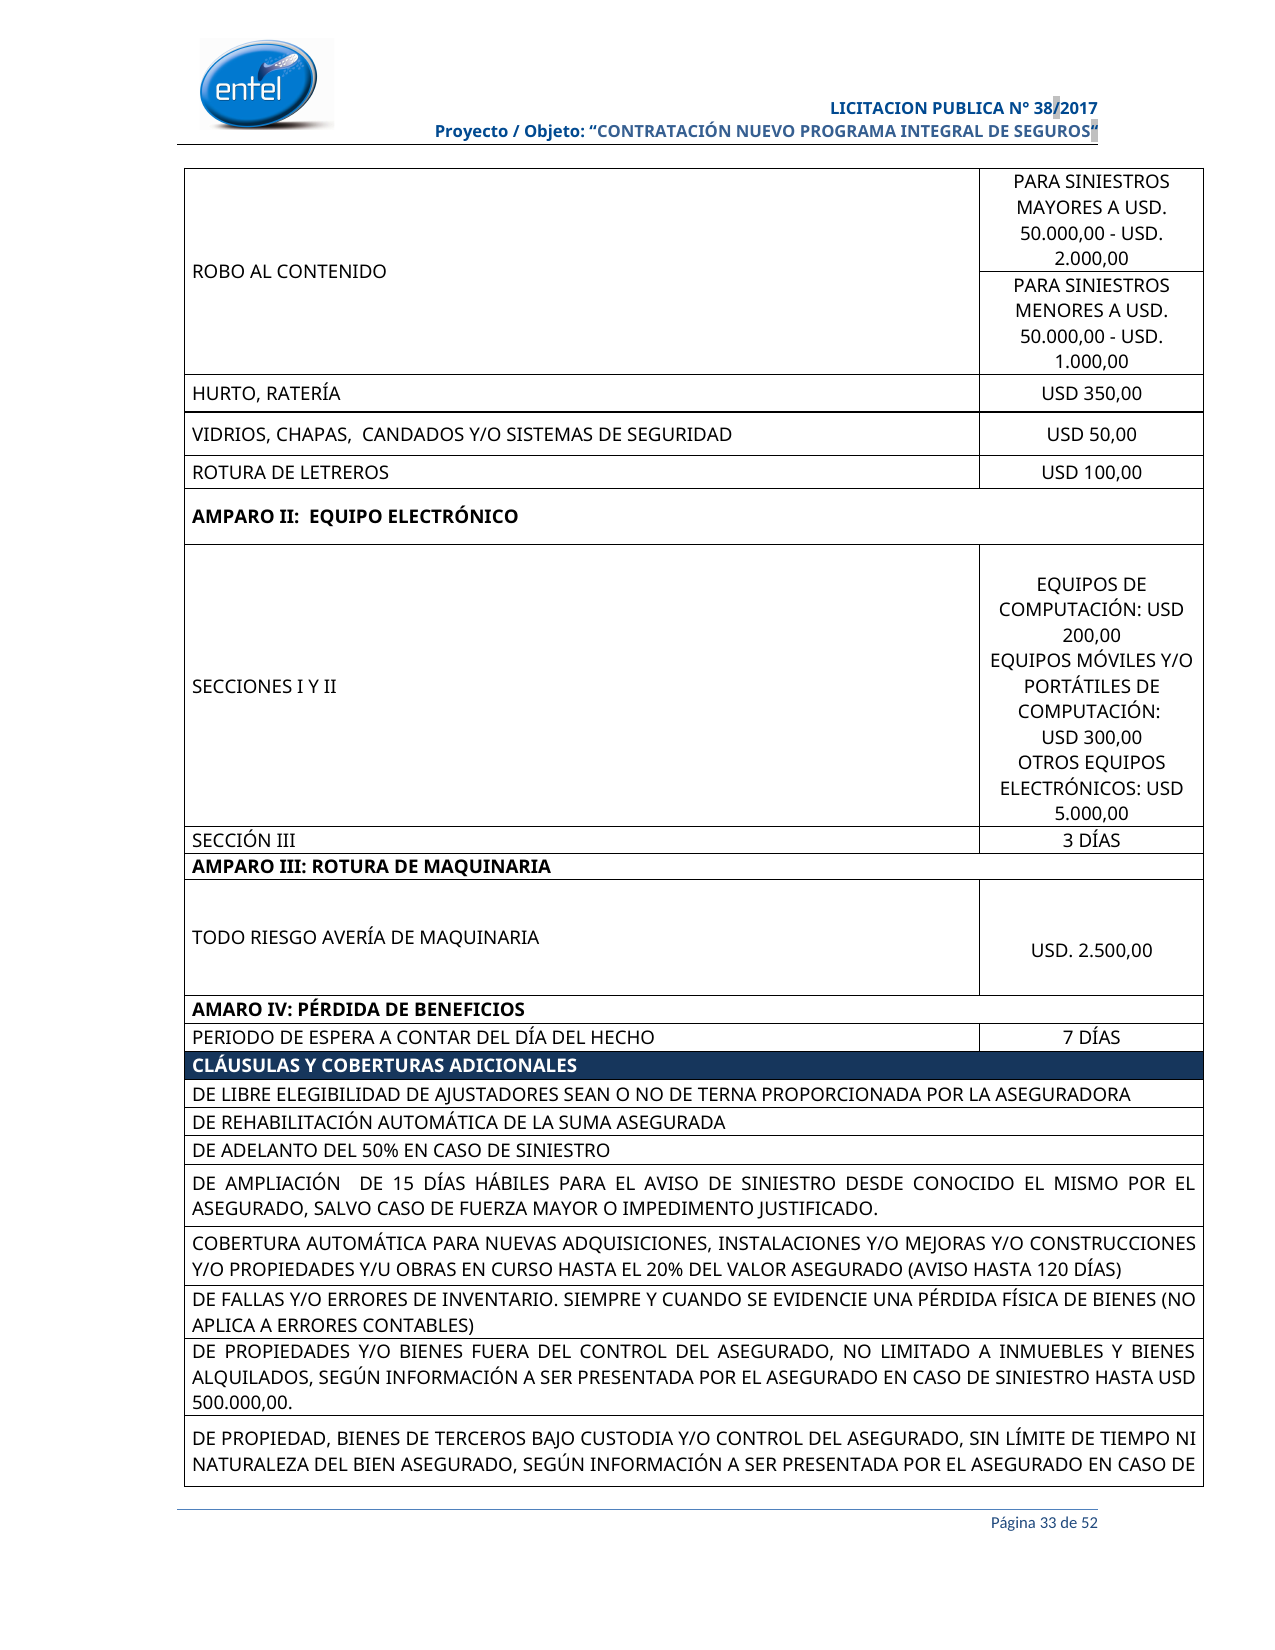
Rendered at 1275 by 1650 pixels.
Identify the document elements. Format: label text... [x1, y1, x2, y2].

table_cell DE FALLAS Y/O ERRORES DE INVENTARIO. SIEMPRE Y CUANDO SE EVIDENCIE UNA PÉRDIDA FÍSICA DE BIENES (NO APLICA A ERRORES CONTABLES) [185, 1286, 1203, 1337]
table_cell DE AMPLIACIÓN DE 15 DÍAS HÁBILES PARA EL AVISO DE SINIESTRO DESDE CONOCIDO EL MISMO POR EL ASEGURADO, SALVO CASO DE FUERZA MAYOR O IMPEDIMENTO JUSTIFICADO. [185, 1165, 1203, 1226]
table_cell SECCIONES I Y II [185, 545, 979, 826]
table_cell DE ADELANTO DEL 50% EN CASO DE SINIESTRO [185, 1136, 1203, 1163]
table_cell USD. 2.500,00 [980, 880, 1203, 995]
table_cell HURTO, RATERÍA [185, 375, 979, 411]
table_cell DE LIBRE ELEGIBILIDAD DE AJUSTADORES SEAN O NO DE TERNA PROPORCIONADA POR LA ASEGURADORA [185, 1080, 1203, 1107]
table_cell PARA SINIESTROS MAYORES A USD. 50.000,00 - USD. 2.000,00 [980, 169, 1203, 271]
table_cell ROBO AL CONTENIDO [185, 169, 979, 374]
table_cell CLÁUSULAS Y COBERTURAS ADICIONALES [185, 1052, 1203, 1079]
table_cell EQUIPOS DE COMPUTACIÓN: USD 200,00 EQUIPOS MÓVILES Y/O PORTÁTILES DE COMPUTACIÓN: USD 300,00 OTROS EQUIPOS ELECTRÓNICOS: USD 5.000,00 [980, 545, 1203, 826]
table_cell USD 350,00 [980, 375, 1203, 411]
table_cell SECCIÓN III [185, 827, 979, 853]
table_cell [185, 1416, 1203, 1486]
table_cell DE REHABILITACIÓN AUTOMÁTICA DE LA SUMA ASEGURADA [185, 1108, 1203, 1135]
picture [199, 38, 335, 130]
table_cell AMPARO III: ROTURA DE MAQUINARIA [185, 854, 1203, 879]
table_cell USD 100,00 [980, 456, 1203, 488]
table_cell DE PROPIEDADES Y/O BIENES FUERA DEL CONTROL DEL ASEGURADO, NO LIMITADO A INMUEBLES Y BIENES ALQUILADOS, SEGÚN INFORMACIÓN A SER PRESENTADA POR EL ASEGURADO EN CASO DE SINIESTRO HASTA USD 500.000,00. [185, 1339, 1203, 1415]
table_cell USD 50,00 [980, 413, 1203, 455]
table_cell AMPARO II: EQUIPO ELECTRÓNICO [185, 489, 1203, 544]
table_cell VIDRIOS, CHAPAS, CANDADOS Y/O SISTEMAS DE SEGURIDAD [185, 413, 979, 455]
table_cell PARA SINIESTROS MENORES A USD. 50.000,00 - USD. 1.000,00 [980, 272, 1203, 374]
table_cell ROTURA DE LETREROS [185, 456, 979, 488]
table_cell AMARO IV: PÉRDIDA DE BENEFICIOS [185, 996, 1203, 1023]
table_cell 3 DÍAS [980, 827, 1203, 853]
table_cell TODO RIESGO AVERÍA DE MAQUINARIA [185, 880, 979, 995]
table_cell 7 DÍAS [980, 1024, 1203, 1051]
table_cell PERIODO DE ESPERA A CONTAR DEL DÍA DEL HECHO [185, 1024, 979, 1051]
table_cell COBERTURA AUTOMÁTICA PARA NUEVAS ADQUISICIONES, INSTALACIONES Y/O MEJORAS Y/O CONSTRUCCIONES Y/O PROPIEDADES Y/U OBRAS EN CURSO HASTA EL 20% DEL VALOR ASEGURADO (AVISO HASTA 120 DÍAS) [185, 1227, 1203, 1285]
